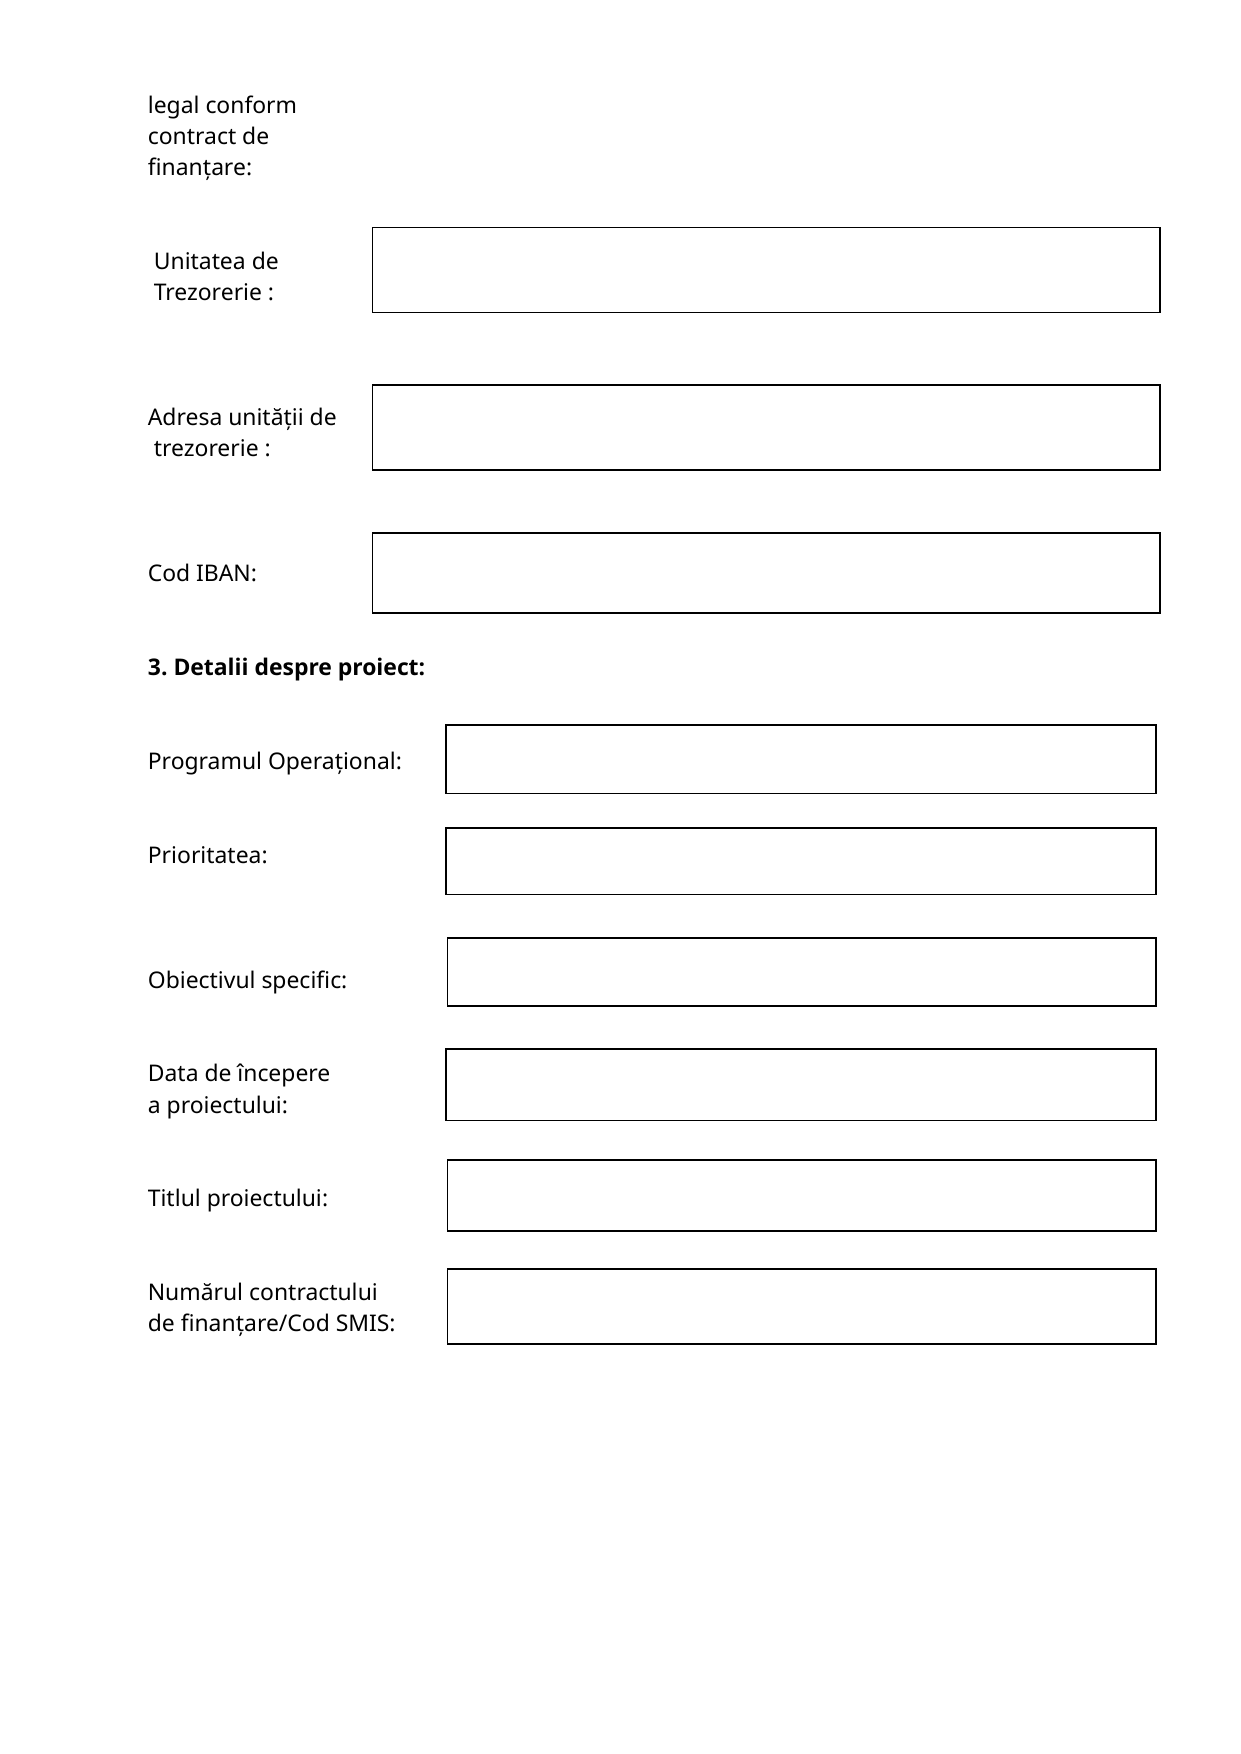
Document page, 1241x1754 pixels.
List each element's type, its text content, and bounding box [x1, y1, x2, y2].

text a proiectului: [148, 1089, 445, 1120]
text finanţare: [148, 151, 1137, 182]
text Adresa unității de [148, 401, 372, 432]
text 3. Detalii despre proiect: [148, 651, 1137, 682]
text Trezorerie : [148, 276, 372, 307]
text de finanţare/Cod SMIS: [148, 1307, 447, 1339]
text Prioritatea: [148, 839, 445, 870]
text Titlul proiectului: [148, 1182, 447, 1214]
text legal conform [148, 89, 1137, 120]
text contract de [148, 120, 1137, 151]
text Numărul contractului [148, 1276, 447, 1307]
text trezorerie : [148, 432, 372, 464]
text Cod IBAN: [148, 557, 372, 589]
text Data de începere [148, 1057, 445, 1089]
text Obiectivul specific: [148, 964, 447, 995]
text Unitatea de [148, 245, 372, 276]
text Programul Operaţional: [148, 745, 445, 776]
